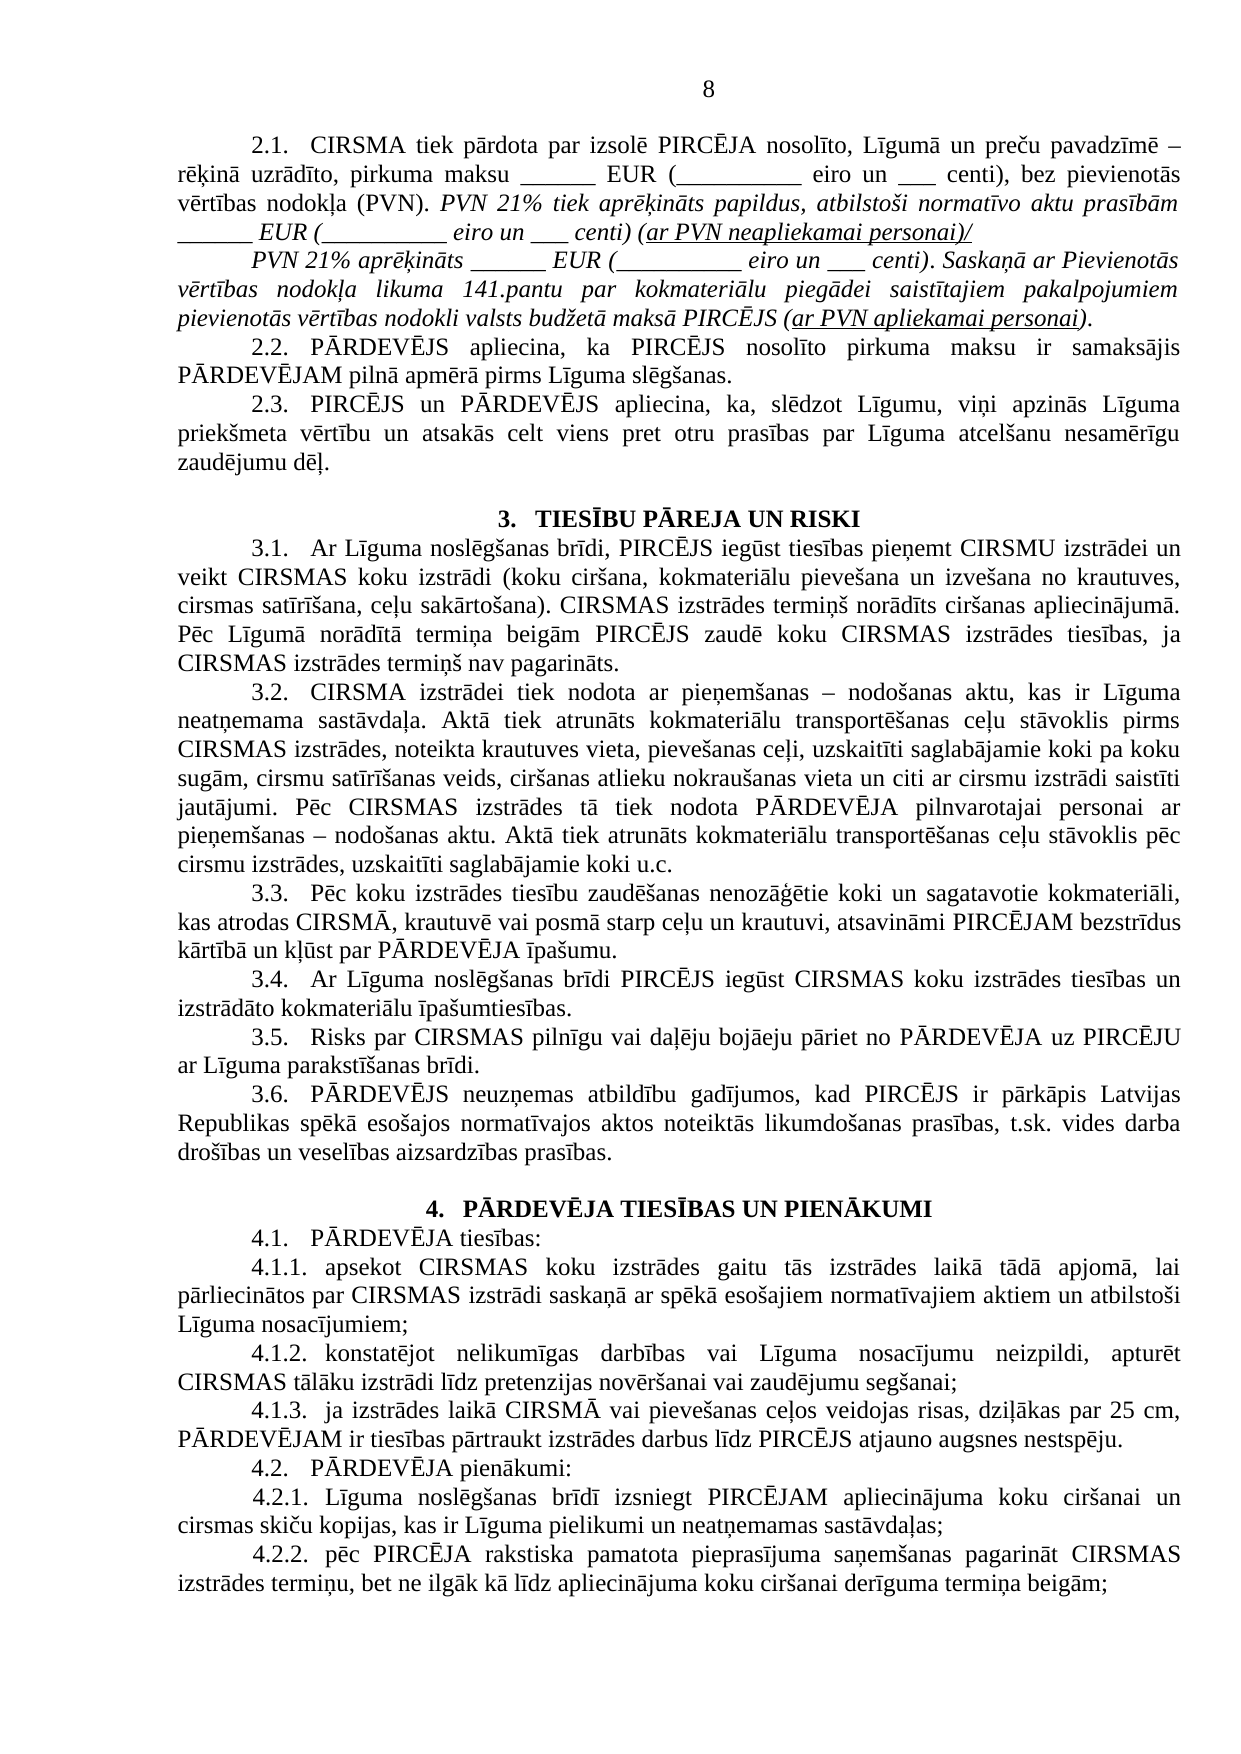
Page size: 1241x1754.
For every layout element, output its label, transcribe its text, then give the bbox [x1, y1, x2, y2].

list pēc PIRCĒJA rakstiska pamatota pieprasījuma saņemšanas pagarināt CIRSMAS izstrādes termiņu, bet ne ilgāk kā līdz apliecinājuma koku ciršanai derīguma termiņa beigām; [177, 1539, 1181, 1597]
list konstatējot nelikumīgas darbības vai Līguma nosacījumu neizpildi, apturēt CIRSMAS tālāku izstrādi līdz pretenzijas novēršanai vai zaudējumu segšanai; [177, 1338, 1181, 1396]
list Ar Līguma noslēgšanas brīdi, PIRCĒJS iegūst tiesības pieņemt CIRSMU izstrādei un veikt CIRSMAS koku izstrādi (koku ciršana, kokmateriālu pievešana un izvešana no krautuves, cirsmas satīrīšana, ceļu sakārtošana). CIRSMAS izstrādes termiņš norādīts ciršanas apliecinājumā. Pēc Līgumā norādītā termiņa beigām PIRCĒJS zaudē koku CIRSMAS izstrādes tiesības, ja CIRSMAS izstrādes termiņš nav pagarināts. [177, 533, 1181, 677]
list Risks par CIRSMAS pilnīgu vai daļēju bojāeju pāriet no PĀRDEVĒJA uz PIRCĒJU ar Līguma parakstīšanas brīdi. [177, 1022, 1181, 1079]
list CIRSMA izstrādei tiek nodota ar pieņemšanas – nodošanas aktu, kas ir Līguma neatņemama sastāvdaļa. Aktā tiek atrunāts kokmateriālu transportēšanas ceļu stāvoklis pirms CIRSMAS izstrādes, noteikta krautuves vieta, pievešanas ceļi, uzskaitīti saglabājamie koki pa koku sugām, cirsmu satīrīšanas veids, ciršanas atlieku nokraušanas vieta un citi ar cirsmu izstrādi saistīti jautājumi. Pēc CIRSMAS izstrādes tā tiek nodota PĀRDEVĒJA pilnvarotajai personai ar pieņemšanas – nodošanas aktu. Aktā tiek atrunāts kokmateriālu transportēšanas ceļu stāvoklis pēc cirsmu izstrādes, uzskaitīti saglabājamie koki u.c. [177, 677, 1181, 878]
list PĀRDEVĒJA pienākumi: [177, 1453, 1181, 1482]
list PĀRDEVĒJS neuzņemas atbildību gadījumos, kad PIRCĒJS ir pārkāpis Latvijas Republikas spēkā esošajos normatīvajos aktos noteiktās likumdošanas prasības, t.sk. vides darba drošības un veselības aizsardzības prasības. [177, 1079, 1181, 1166]
list PĀRDEVĒJA tiesības: [177, 1223, 1181, 1252]
list Ar Līguma noslēgšanas brīdi PIRCĒJS iegūst CIRSMAS koku izstrādes tiesības un izstrādāto kokmateriālu īpašumtiesības. [177, 964, 1181, 1022]
list apsekot CIRSMAS koku izstrādes gaitu tās izstrādes laikā tādā apjomā, lai pārliecinātos par CIRSMAS izstrādi saskaņā ar spēkā esošajiem normatīvajiem aktiem un atbilstoši Līguma nosacījumiem; [177, 1252, 1181, 1338]
list ja izstrādes laikā CIRSMĀ vai pievešanas ceļos veidojas risas, dziļākas par 25 cm, PĀRDEVĒJAM ir tiesības pārtraukt izstrādes darbus līdz PIRCĒJS atjauno augsnes nestspēju. [177, 1396, 1181, 1453]
list TIESĪBU PĀREJA UN RISKI [177, 504, 1181, 533]
text PVN 21% aprēķināts ______ EUR (__________ eiro un ___ centi). Saskaņā ar Pievienotās vērtības nodokļa likuma 141.pantu par kokmateriālu piegādei saistītajiem pakalpojumiem pievienotās vērtības nodokli valsts budžetā maksā PIRCĒJS (ar PVN apliekamai personai). [177, 246, 1181, 332]
list PIRCĒJS un PĀRDEVĒJS apliecina, ka, slēdzot Līgumu, viņi apzinās Līguma priekšmeta vērtību un atsakās celt viens pret otru prasības par Līguma atcelšanu nesamērīgu zaudējumu dēļ. [177, 389, 1181, 476]
list PĀRDEVĒJS apliecina, ka PIRCĒJS nosolīto pirkuma maksu ir samaksājis PĀRDEVĒJAM pilnā apmērā pirms Līguma slēgšanas. [177, 332, 1181, 389]
list CIRSMA tiek pārdota par izsolē PIRCĒJA nosolīto, Līgumā un preču pavadzīmē – rēķinā uzrādīto, pirkuma maksu ______ EUR (__________ eiro un ___ centi), bez pievienotās vērtības nodokļa (PVN). PVN 21% tiek aprēķināts papildus, atbilstoši normatīvo aktu prasībām ______ EUR (__________ eiro un ___ centi) (ar PVN neapliekamai personai)/ [177, 131, 1181, 246]
list Līguma noslēgšanas brīdī izsniegt PIRCĒJAM apliecinājuma koku ciršanai un cirsmas skiču kopijas, kas ir Līguma pielikumi un neatņemamas sastāvdaļas; [177, 1482, 1181, 1539]
list Pēc koku izstrādes tiesību zaudēšanas nenozāģētie koki un sagatavotie kokmateriāli, kas atrodas CIRSMĀ, krautuvē vai posmā starp ceļu un krautuvi, atsavināmi PIRCĒJAM bezstrīdus kārtībā un kļūst par PĀRDEVĒJA īpašumu. [177, 878, 1181, 964]
list PĀRDEVĒJA TIESĪBAS UN PIENĀKUMI [177, 1194, 1181, 1223]
